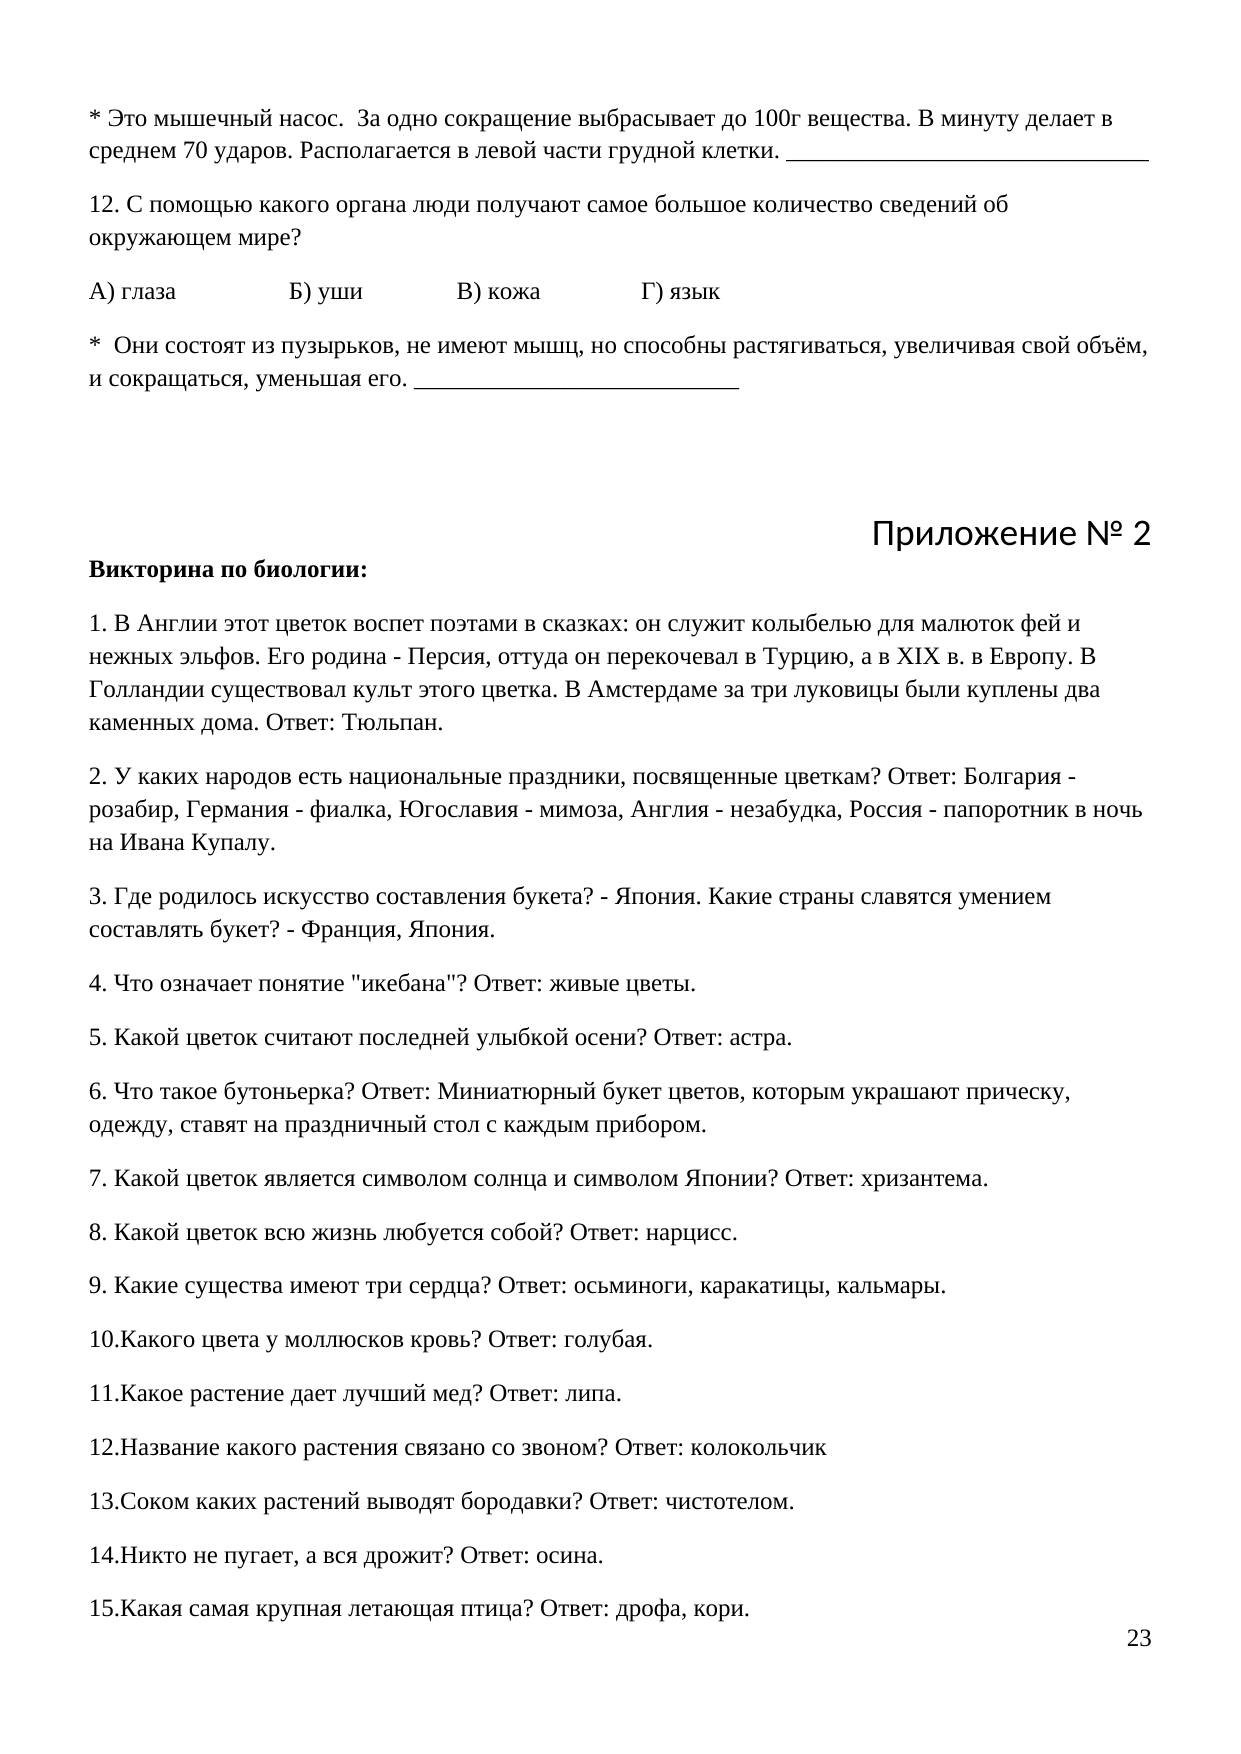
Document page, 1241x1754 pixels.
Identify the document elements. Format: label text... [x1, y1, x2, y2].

text 11.Какое растение дает лучший мед? Ответ: липа. [89, 1378, 1152, 1407]
text 2. У каких народов есть национальные праздники, посвященные цветкам? Ответ: Болгария - розабир, Германия - фиалка, Югославия - мимоза, Англия - незабудка, Россия - папоротник в ночь на Ивана Купалу. [89, 761, 1152, 856]
text 10.Какого цвета у моллюсков кровь? Ответ: голубая. [89, 1324, 1152, 1353]
text 8. Какой цветок всю жизнь любуется собой? Ответ: нарцисс. [89, 1217, 1152, 1245]
text 5. Какой цветок считают последней улыбкой осени? Ответ: астра. [89, 1022, 1152, 1051]
text 15.Какая самая крупная летающая птица? Ответ: дрофа, кори. [89, 1593, 1152, 1622]
text Приложение № 2 [89, 509, 1152, 554]
text 14.Никто не пугает, а вся дрожит? Ответ: осина. [89, 1540, 1152, 1568]
text 1. В Англии этот цветок воспет поэтами в сказках: он служит колыбелью для малюток фей и нежных эльфов. Его родина - Персия, оттуда он перекочевал в Турцию, а в XIX в. в Европу. В Голландии существовал культ этого цветка. В Амстердаме за три луковицы были куплены два каменных дома. Ответ: Тюльпан. [89, 608, 1152, 736]
text А) глаза Б) уши В) кожа Г) язык [89, 276, 1152, 305]
text Викторина по биологии: [89, 554, 1152, 583]
text * Это мышечный насос. За одно сокращение выбрасывает до 100г вещества. В минуту делает в среднем 70 ударов. Располагается в левой части грудной клетки. _____________________________ [89, 103, 1152, 164]
text 13.Соком каких растений выводят бородавки? Ответ: чистотелом. [89, 1486, 1152, 1514]
text 7. Какой цветок является символом солнца и символом Японии? Ответ: хризантема. [89, 1163, 1152, 1191]
text 4. Что означает понятие "икебана"? Ответ: живые цветы. [89, 968, 1152, 997]
text 12. С помощью какого органа люди получают самое большое количество сведений об окружающем мире? [89, 189, 1152, 251]
text 9. Какие существа имеют три сердца? Ответ: осьминоги, каракатицы, кальмары. [89, 1270, 1152, 1299]
text 6. Что такое бутоньерка? Ответ: Миниатюрный букет цветов, которым украшают прическу, одежду, ставят на праздничный стол с каждым прибором. [89, 1076, 1152, 1138]
text * Они состоят из пузырьков, не имеют мышц, но способны растягиваться, увеличивая свой объём, и сокращаться, уменьшая его. __________________________ [89, 330, 1152, 392]
text 12.Название какого растения связано со звоном? Ответ: колокольчик [89, 1432, 1152, 1461]
text 3. Где родилось искусство составления букета? - Япония. Какие страны славятся умением составлять букет? - Франция, Япония. [89, 881, 1152, 943]
